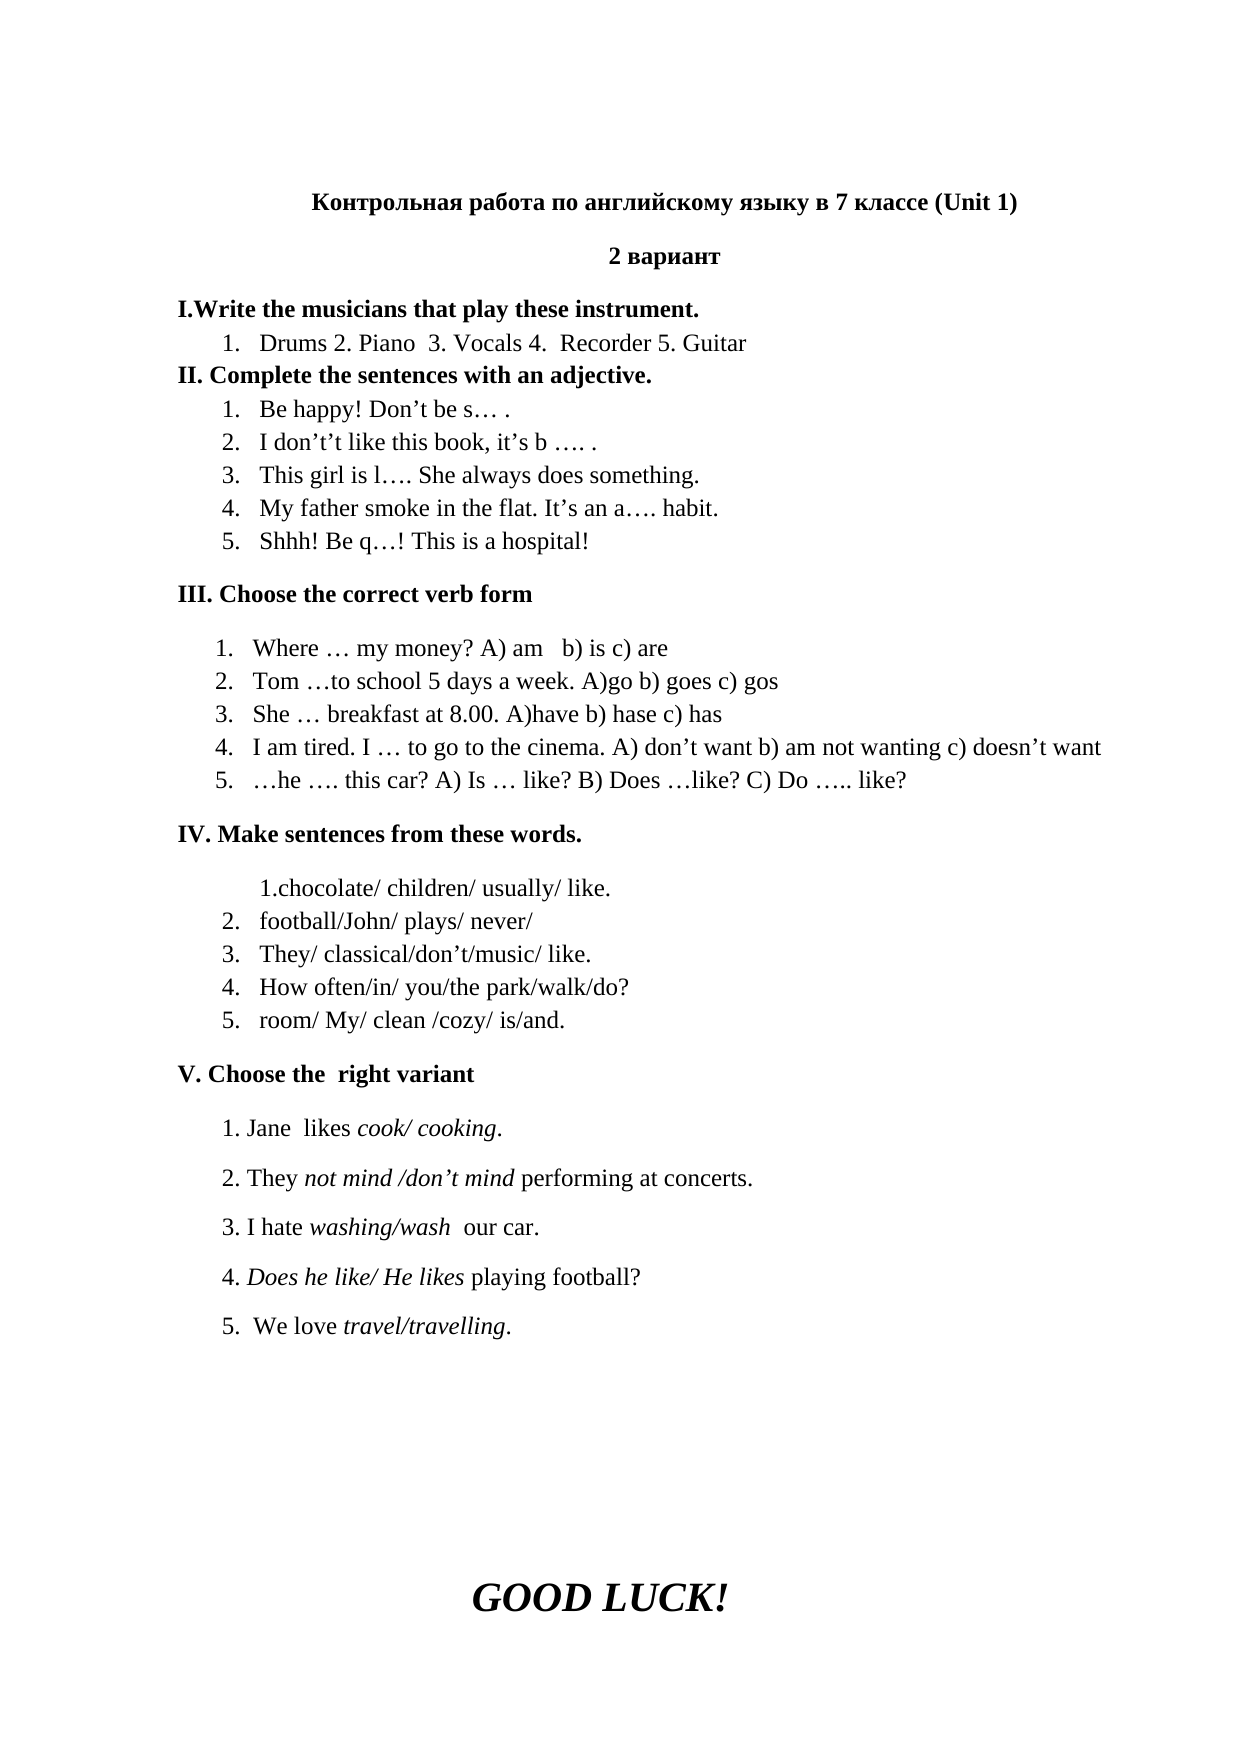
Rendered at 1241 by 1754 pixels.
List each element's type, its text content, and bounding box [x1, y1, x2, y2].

text 3. I hate washing/wash our car. [177, 1212, 1152, 1241]
text 2 вариант [177, 241, 1152, 269]
list Where … my money? A) am b) is c) are [215, 633, 1152, 662]
text 5. We love travel/travelling. [177, 1311, 1152, 1340]
text IV. Make sentences from these words. [177, 819, 1152, 848]
text GOOD LUCK! [177, 1573, 1152, 1621]
text 1. Jane likes cook/ cooking. [177, 1113, 1152, 1142]
list Be happy! Don’t be s… . [222, 394, 1152, 422]
list I am tired. I … to go to the cinema. A) don’t want b) am not wanting c) doesn’t want [215, 732, 1152, 761]
list Drums 2. Piano 3. Vocals 4. Recorder 5. Guitar [222, 328, 1152, 356]
text III. Choose the correct verb form [177, 579, 1152, 608]
list room/ My/ clean /cozy/ is/and. [222, 1005, 1152, 1034]
list I don’t’t like this book, it’s b …. . [222, 427, 1152, 455]
list football/John/ plays/ never/ [222, 906, 1152, 935]
list I.Write the musicians that play these instrument. [177, 294, 1152, 323]
text 2. They not mind /don’t mind performing at concerts. [177, 1163, 1152, 1191]
list How often/in/ you/the park/walk/do? [222, 972, 1152, 1001]
list II. Complete the sentences with an adjective. [177, 361, 1152, 389]
list My father smoke in the flat. It’s an a…. habit. [222, 493, 1152, 521]
list Shhh! Be q…! This is a hospital! [222, 526, 1152, 554]
list Tom …to school 5 days a week. A)go b) goes c) gos [215, 666, 1152, 695]
text V. Choose the right variant [177, 1059, 1152, 1088]
list This girl is l…. She always does something. [222, 460, 1152, 488]
text 4. Does he like/ He likes playing football? [177, 1262, 1152, 1291]
list 1.chocolate/ children/ usually/ like. [259, 873, 1152, 902]
list She … breakfast at 8.00. A)have b) hase c) has [215, 699, 1152, 728]
list …he …. this car? A) Is … like? B) Does …like? C) Do ….. like? [215, 766, 1152, 794]
text Контрольная работа по английскому языку в 7 классе (Unit 1) [177, 187, 1152, 216]
list They/ classical/don’t/music/ like. [222, 939, 1152, 968]
